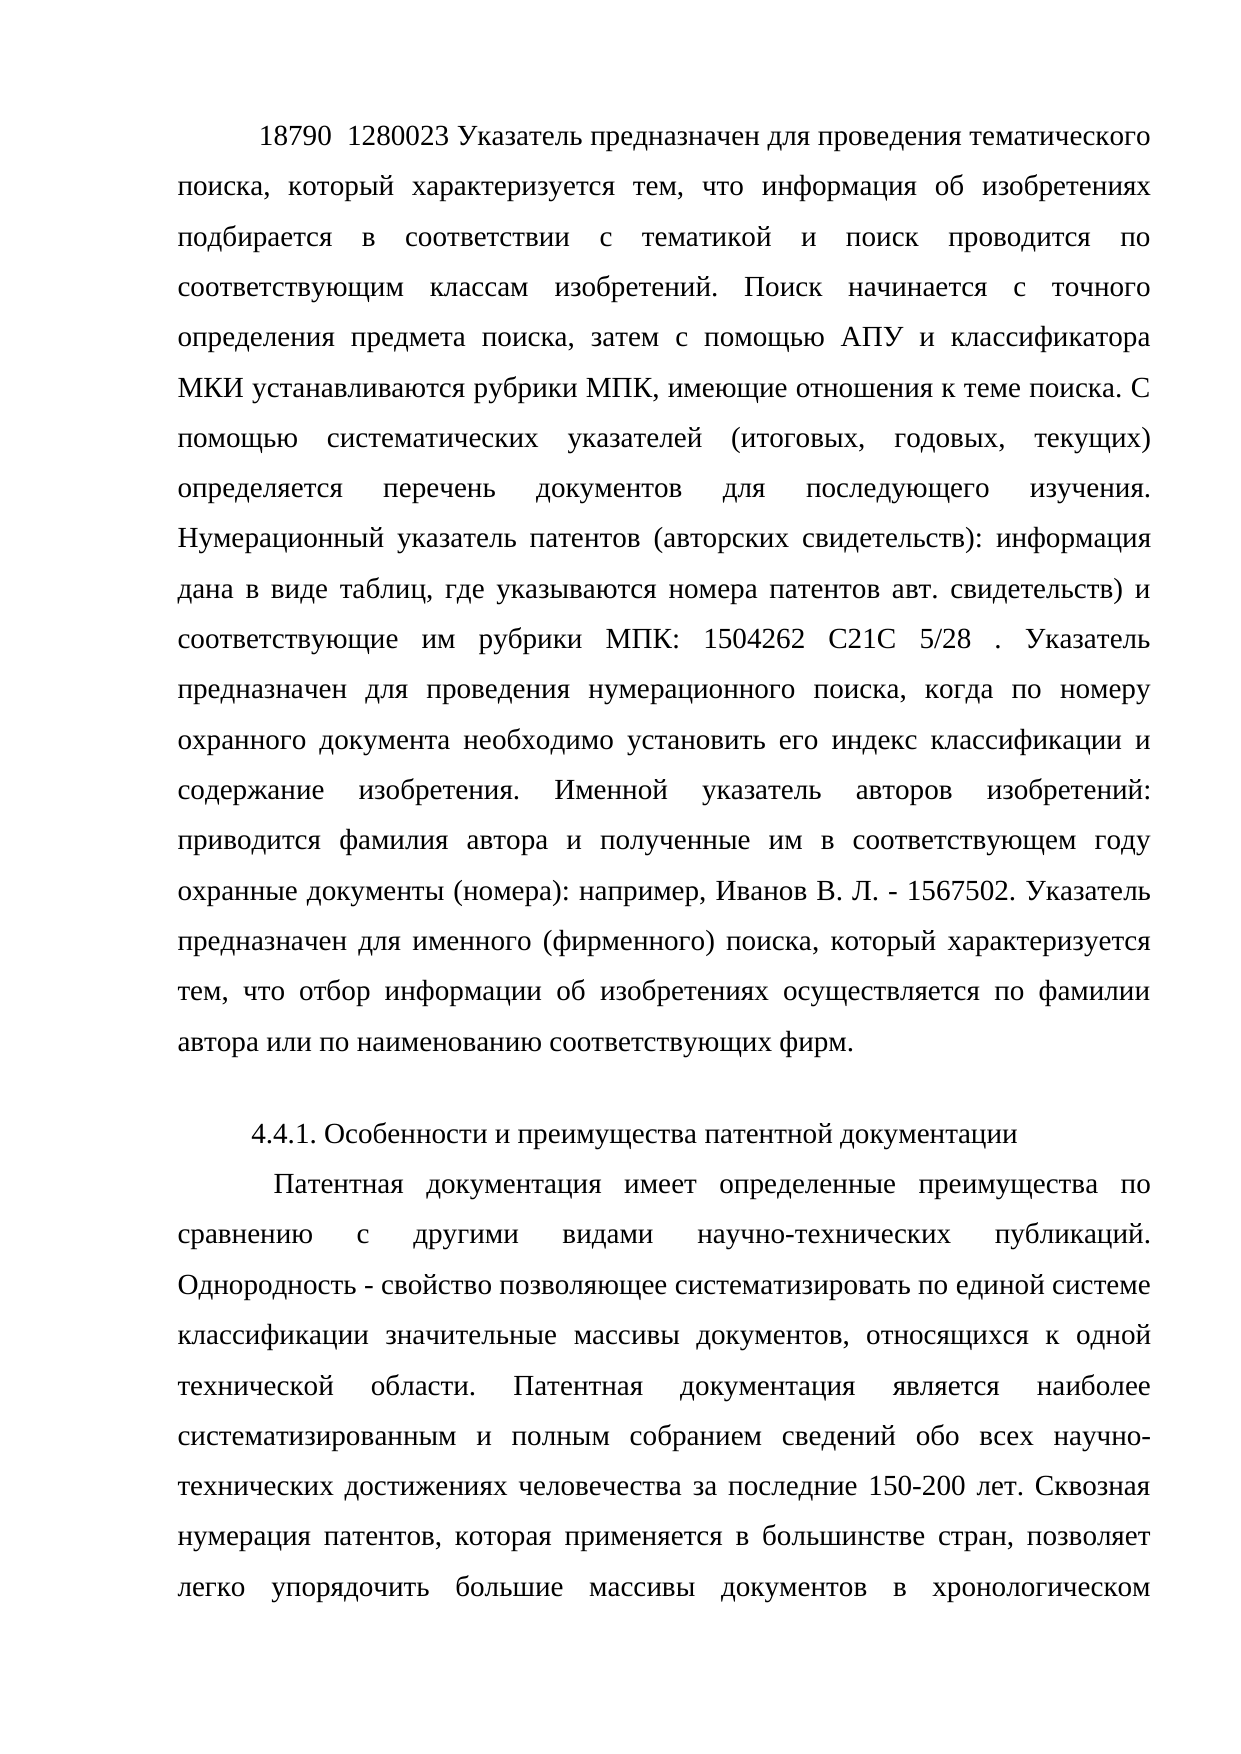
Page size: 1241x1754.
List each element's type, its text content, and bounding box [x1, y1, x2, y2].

text 4.4.1. Особенности и преимущества патентной документации [177, 1116, 1152, 1149]
text 18790 1280023 Указатель предназначен для проведения тематического поиска, который характеризуется тем, что информация об изобретениях подбирается в соответствии с тематикой и поиск проводится по соответствующим классам изобретений. Поиск начинается с точного определения предмета поиска, затем с помощью АПУ и классификатора МКИ устанавливаются рубрики МПК, имеющие отношения к теме поиска. С помощью систематических указателей (итоговых, годовых, текущих) определяется перечень документов для последующего изучения. Нумерационный указатель патентов (авторских свидетельств): информация дана в виде таблиц, где указываются номера патентов авт. свидетельств) и соответствующие им рубрики МПК: 1504262 С21С 5/28 . Указатель предназначен для проведения нумерационного поиска, когда по номеру охранного документа необходимо установить его индекс классификации и содержание изобретения. Именной указатель авторов изобретений: приводится фамилия автора и полученные им в соответствующем году охранные документы (номера): например, Иванов В. Л. - 1567502. Указатель предназначен для именного (фирменного) поиска, который характеризуется тем, что отбор информации об изобретениях осуществляется по фамилии автора или по наименованию соответствующих фирм. [177, 118, 1152, 1057]
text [177, 1166, 1152, 1602]
